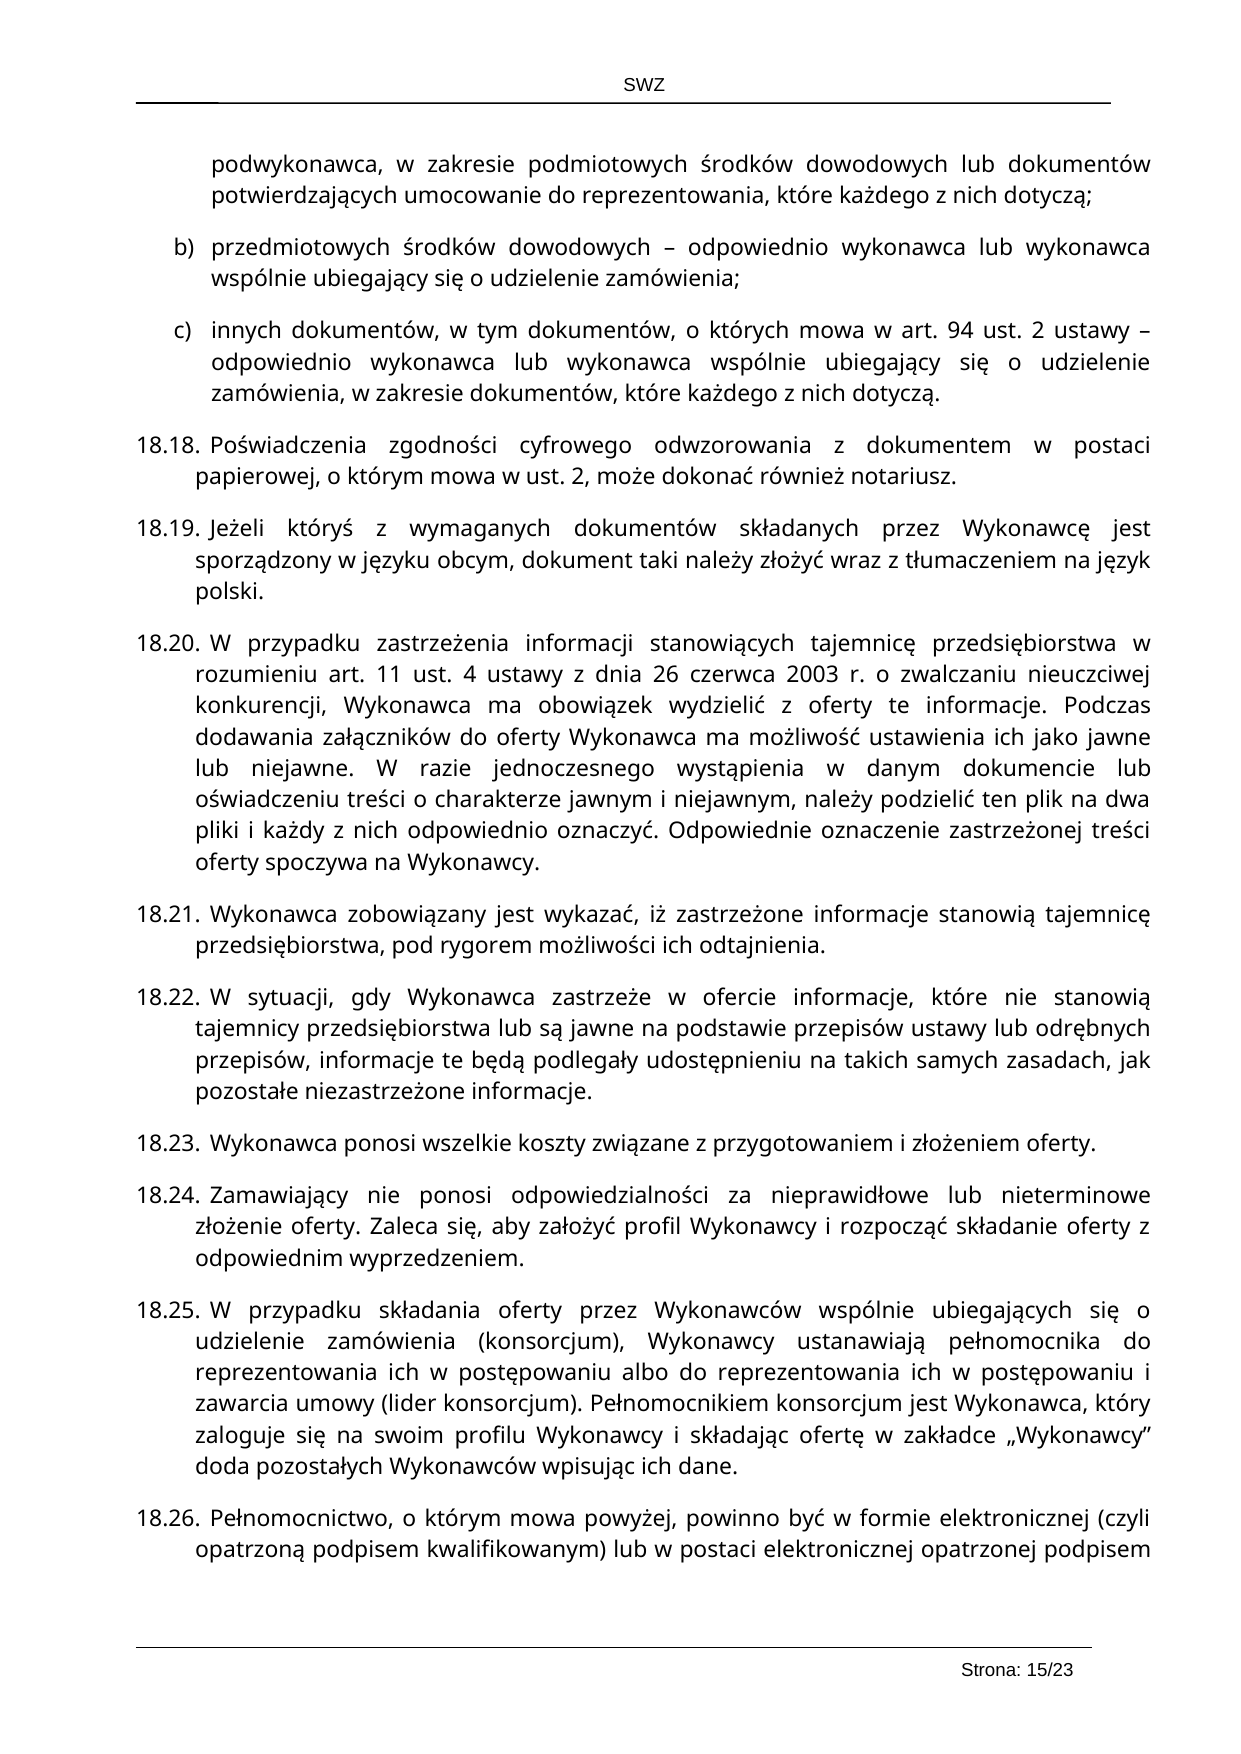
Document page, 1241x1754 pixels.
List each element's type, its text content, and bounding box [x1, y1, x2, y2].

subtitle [173, 148, 1152, 210]
subtitle Jeżeli któryś z wymaganych dokumentów składanych przez Wykonawcę jest sporządzony w języku obcym, dokument taki należy złożyć wraz z tłumaczeniem na język polski. [136, 512, 1152, 606]
subtitle W przypadku składania oferty przez Wykonawców wspólnie ubiegających się o udzielenie zamówienia (konsorcjum), Wykonawcy ustanawiają pełnomocnika do reprezentowania ich w postępowaniu albo do reprezentowania ich w postępowaniu i zawarcia umowy (lider konsorcjum). Pełnomocnikiem konsorcjum jest Wykonawca, który zaloguje się na swoim profilu Wykonawcy i składając ofertę w zakładce „Wykonawcy” doda pozostałych Wykonawców wpisując ich dane. [136, 1293, 1152, 1481]
subtitle W sytuacji, gdy Wykonawca zastrzeże w ofercie informacje, które nie stanowią tajemnicy przedsiębiorstwa lub są jawne na podstawie przepisów ustawy lub odrębnych przepisów, informacje te będą podlegały udostępnieniu na takich samych zasadach, jak pozostałe niezastrzeżone informacje. [136, 981, 1152, 1106]
subtitle Zamawiający nie ponosi odpowiedzialności za nieprawidłowe lub nieterminowe złożenie oferty. Zaleca się, aby założyć profil Wykonawcy i rozpocząć składanie oferty z odpowiednim wyprzedzeniem. [136, 1179, 1152, 1273]
subtitle przedmiotowych środków dowodowych – odpowiednio wykonawca lub wykonawca wspólnie ubiegający się o udzielenie zamówienia; [173, 231, 1152, 293]
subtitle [136, 1502, 1152, 1564]
subtitle Wykonawca zobowiązany jest wykazać, iż zastrzeżone informacje stanowią tajemnicę przedsiębiorstwa, pod rygorem możliwości ich odtajnienia. [136, 898, 1152, 960]
subtitle W przypadku zastrzeżenia informacji stanowiących tajemnicę przedsiębiorstwa w rozumieniu art. 11 ust. 4 ustawy z dnia 26 czerwca 2003 r. o zwalczaniu nieuczciwej konkurencji, Wykonawca ma obowiązek wydzielić z oferty te informacje. Podczas dodawania załączników do oferty Wykonawca ma możliwość ustawienia ich jako jawne lub niejawne. W razie jednoczesnego wystąpienia w danym dokumencie lub oświadczeniu treści o charakterze jawnym i niejawnym, należy podzielić ten plik na dwa pliki i każdy z nich odpowiednio oznaczyć. Odpowiednie oznaczenie zastrzeżonej treści oferty spoczywa na Wykonawcy. [136, 627, 1152, 877]
subtitle innych dokumentów, w tym dokumentów, o których mowa w art. 94 ust. 2 ustawy – odpowiednio wykonawca lub wykonawca wspólnie ubiegający się o udzielenie zamówienia, w zakresie dokumentów, które każdego z nich dotyczą. [173, 314, 1152, 408]
subtitle Poświadczenia zgodności cyfrowego odwzorowania z dokumentem w postaci papierowej, o którym mowa w ust. 2, może dokonać również notariusz. [136, 429, 1152, 491]
subtitle Wykonawca ponosi wszelkie koszty związane z przygotowaniem i złożeniem oferty. [136, 1127, 1152, 1158]
